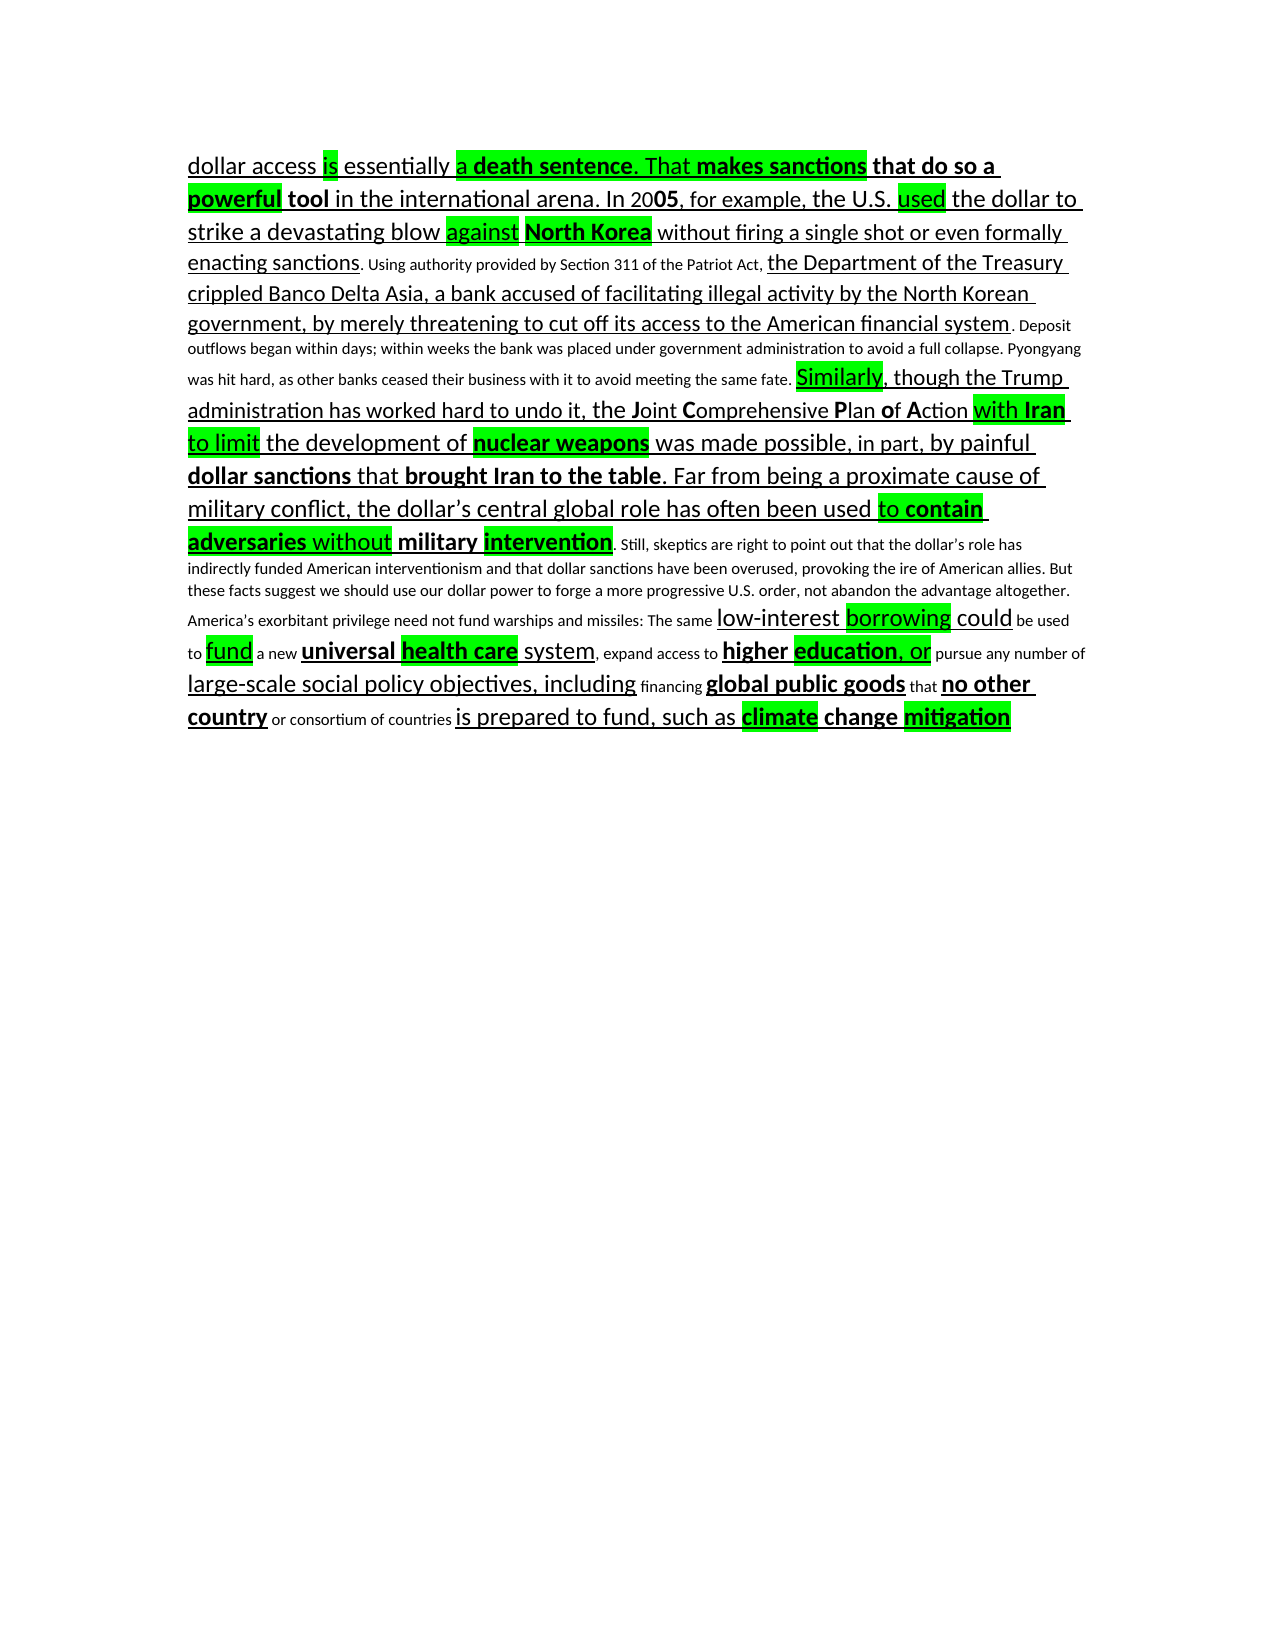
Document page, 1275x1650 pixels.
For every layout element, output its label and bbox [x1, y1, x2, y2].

text [187, 150, 1087, 732]
